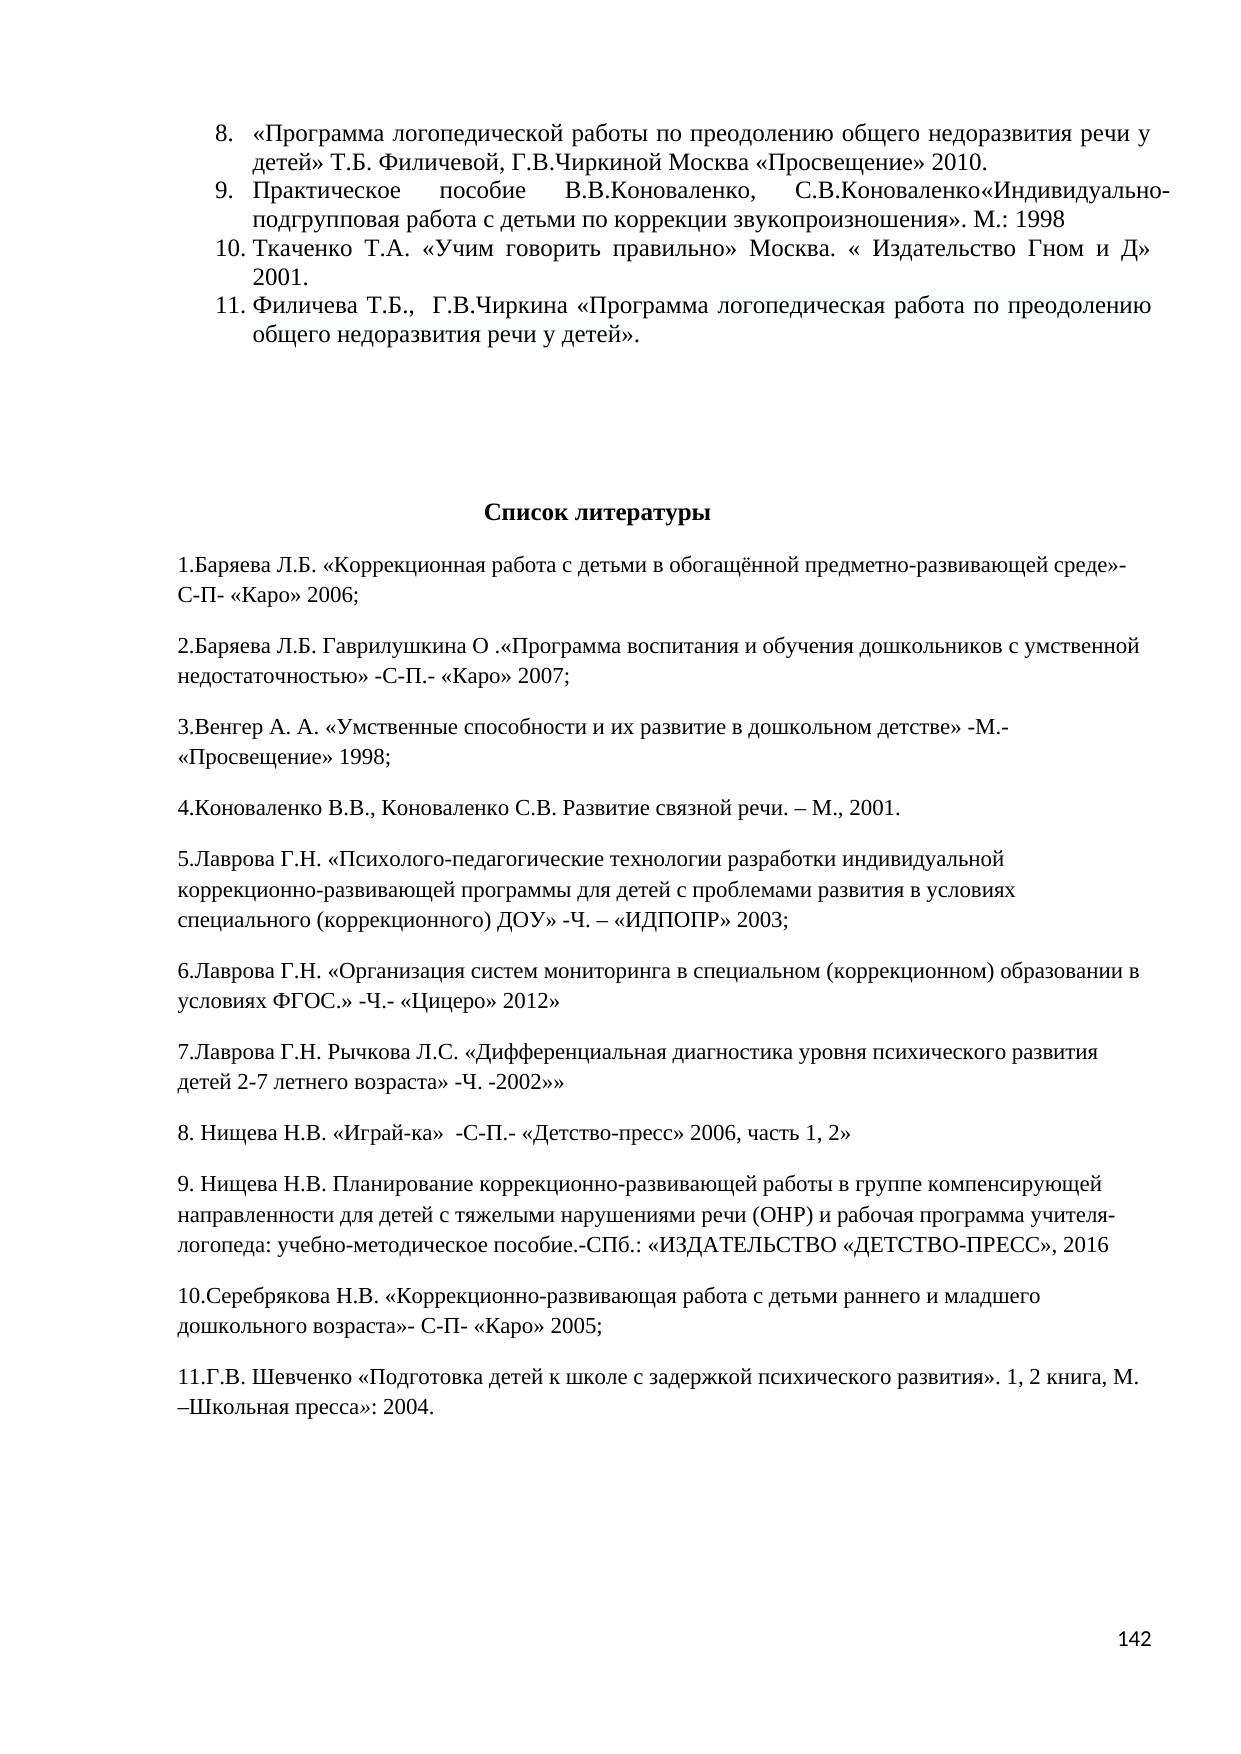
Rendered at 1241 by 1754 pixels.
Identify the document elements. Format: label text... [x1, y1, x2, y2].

text 8. Нищева Н.В. «Играй-ка» -С-П.- «Детство-пресс» 2006, часть 1, 2» [177, 1119, 1152, 1146]
list Ткаченко Т.А. «Учим говорить правильно» Москва. « Издательство Гном и Д» 2001. [215, 233, 1152, 291]
text 4.Коноваленко В.В., Коноваленко С.В. Развитие связной речи. – М., 2001. [177, 794, 1152, 821]
text 10.Серебрякова Н.В. «Коррекционно-развивающая работа с детьми раннего и младшего дошкольного возраста»- С-П- «Каро» 2005; [177, 1282, 1152, 1338]
text 2.Баряева Л.Б. Гаврилушкина О .«Программа воспитания и обучения дошкольников с умственной недостаточностью» -С-П.- «Каро» 2007; [177, 632, 1152, 688]
text 1.Баряева Л.Б. «Коррекционная работа с детьми в обогащённой предметно-развивающей среде»- С-П- «Каро» 2006; [177, 551, 1152, 607]
text 7.Лаврова Г.Н. Рычкова Л.С. «Дифференциальная диагностика уровня психического развития детей 2-7 летнего возраста» -Ч. -2002»» [177, 1038, 1152, 1095]
list Практическое пособие В.В.Коноваленко, С.В.Коноваленко«Индивидуально-подгрупповая работа с детьми по коррекции звукопроизношения». М.: 1998 [215, 176, 1170, 233]
text 5.Лаврова Г.Н. «Психолого-педагогические технологии разработки индивидуальной коррекционно-развивающей программы для детей с проблемами развития в условиях специального (коррекционного) ДОУ» -Ч. – «ИДПОПР» 2003; [177, 845, 1152, 932]
list 11.Г.В. Шевченко «Подготовка детей к школе с задержкой психического развития». 1, 2 книга, М. –Школьная пресса»: 2004. [177, 1363, 1152, 1420]
list Филичева Т.Б., Г.В.Чиркина «Программа логопедическая работа по преодолению общего недоразвития речи у детей». [215, 291, 1152, 348]
list «Программа логопедической работы по преодолению общего недоразвития речи у детей» Т.Б. Филичевой, Г.В.Чиркиной Москва «Просвещение» 2010. [215, 118, 1152, 176]
text 3.Венгер А. А. «Умственные способности и их развитие в дошкольном детстве» -М.- «Просвещение» 1998; [177, 713, 1152, 770]
text Список литературы [177, 497, 1152, 526]
text 9. Нищева Н.В. Планирование коррекционно-развивающей работы в группе компенсирующей направленности для детей с тяжелыми нарушениями речи (ОНР) и рабочая программа учителя-логопеда: учебно-методическое пособие.-СПб.: «ИЗДАТЕЛЬСТВО «ДЕТСТВО-ПРЕСС», 2016 [177, 1170, 1152, 1257]
text 6.Лаврова Г.Н. «Организация систем мониторинга в специальном (коррекционном) образовании в условиях ФГОС.» -Ч.- «Цицеро» 2012» [177, 957, 1152, 1013]
